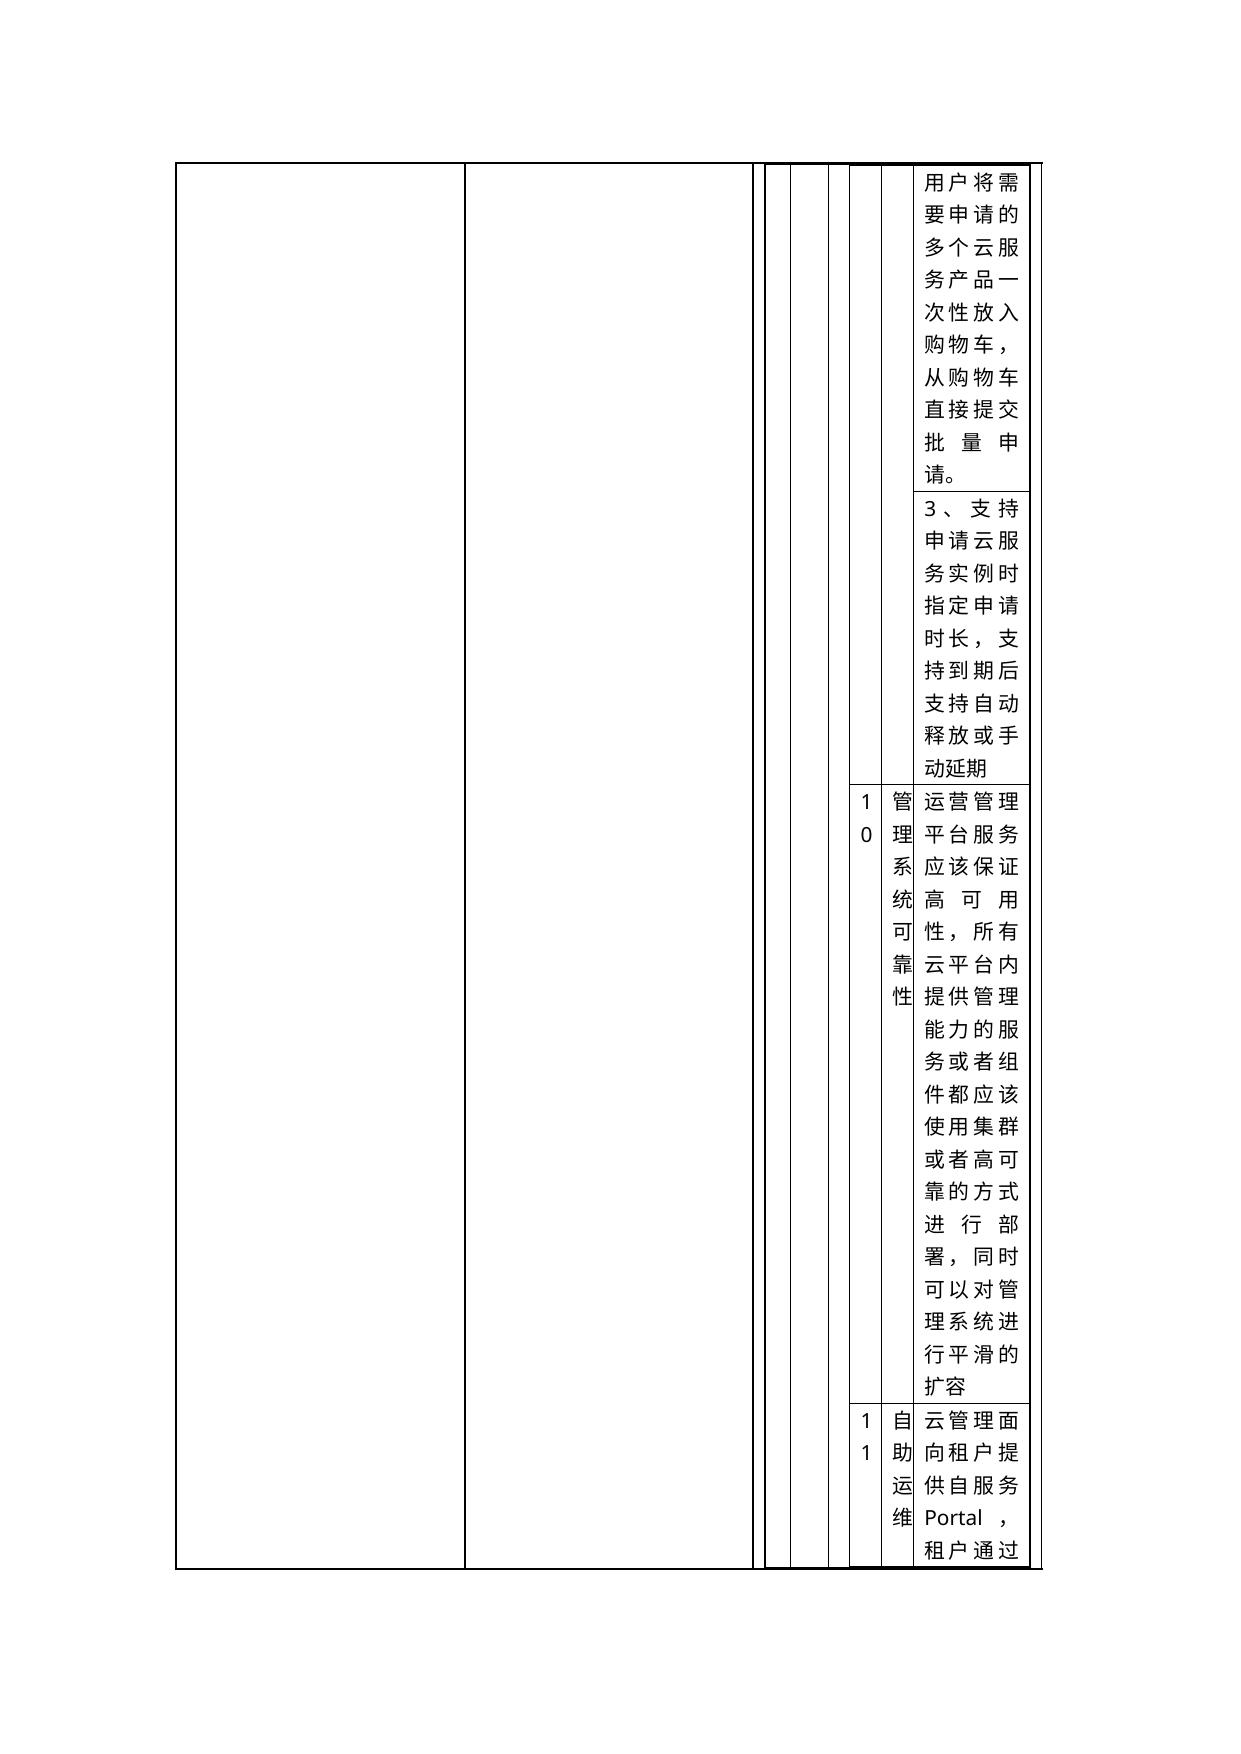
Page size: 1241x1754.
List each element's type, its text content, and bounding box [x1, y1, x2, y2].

table_cell [882, 785, 913, 1403]
table_cell [766, 165, 790, 1567]
table_cell [850, 166, 881, 784]
table_cell [754, 164, 764, 1568]
table_cell [882, 1404, 913, 1566]
table_cell [791, 165, 828, 1567]
table_cell [829, 165, 849, 1567]
table_cell [466, 164, 752, 1568]
table_cell [882, 166, 913, 784]
table_cell [914, 492, 1029, 784]
table_cell 1 [177, 164, 464, 1568]
table_cell [914, 1404, 1029, 1566]
table_cell [850, 785, 881, 1403]
table_cell [914, 785, 1029, 1403]
table_cell [914, 166, 1029, 491]
table_cell [1031, 164, 1041, 1568]
table_cell [850, 1404, 881, 1566]
